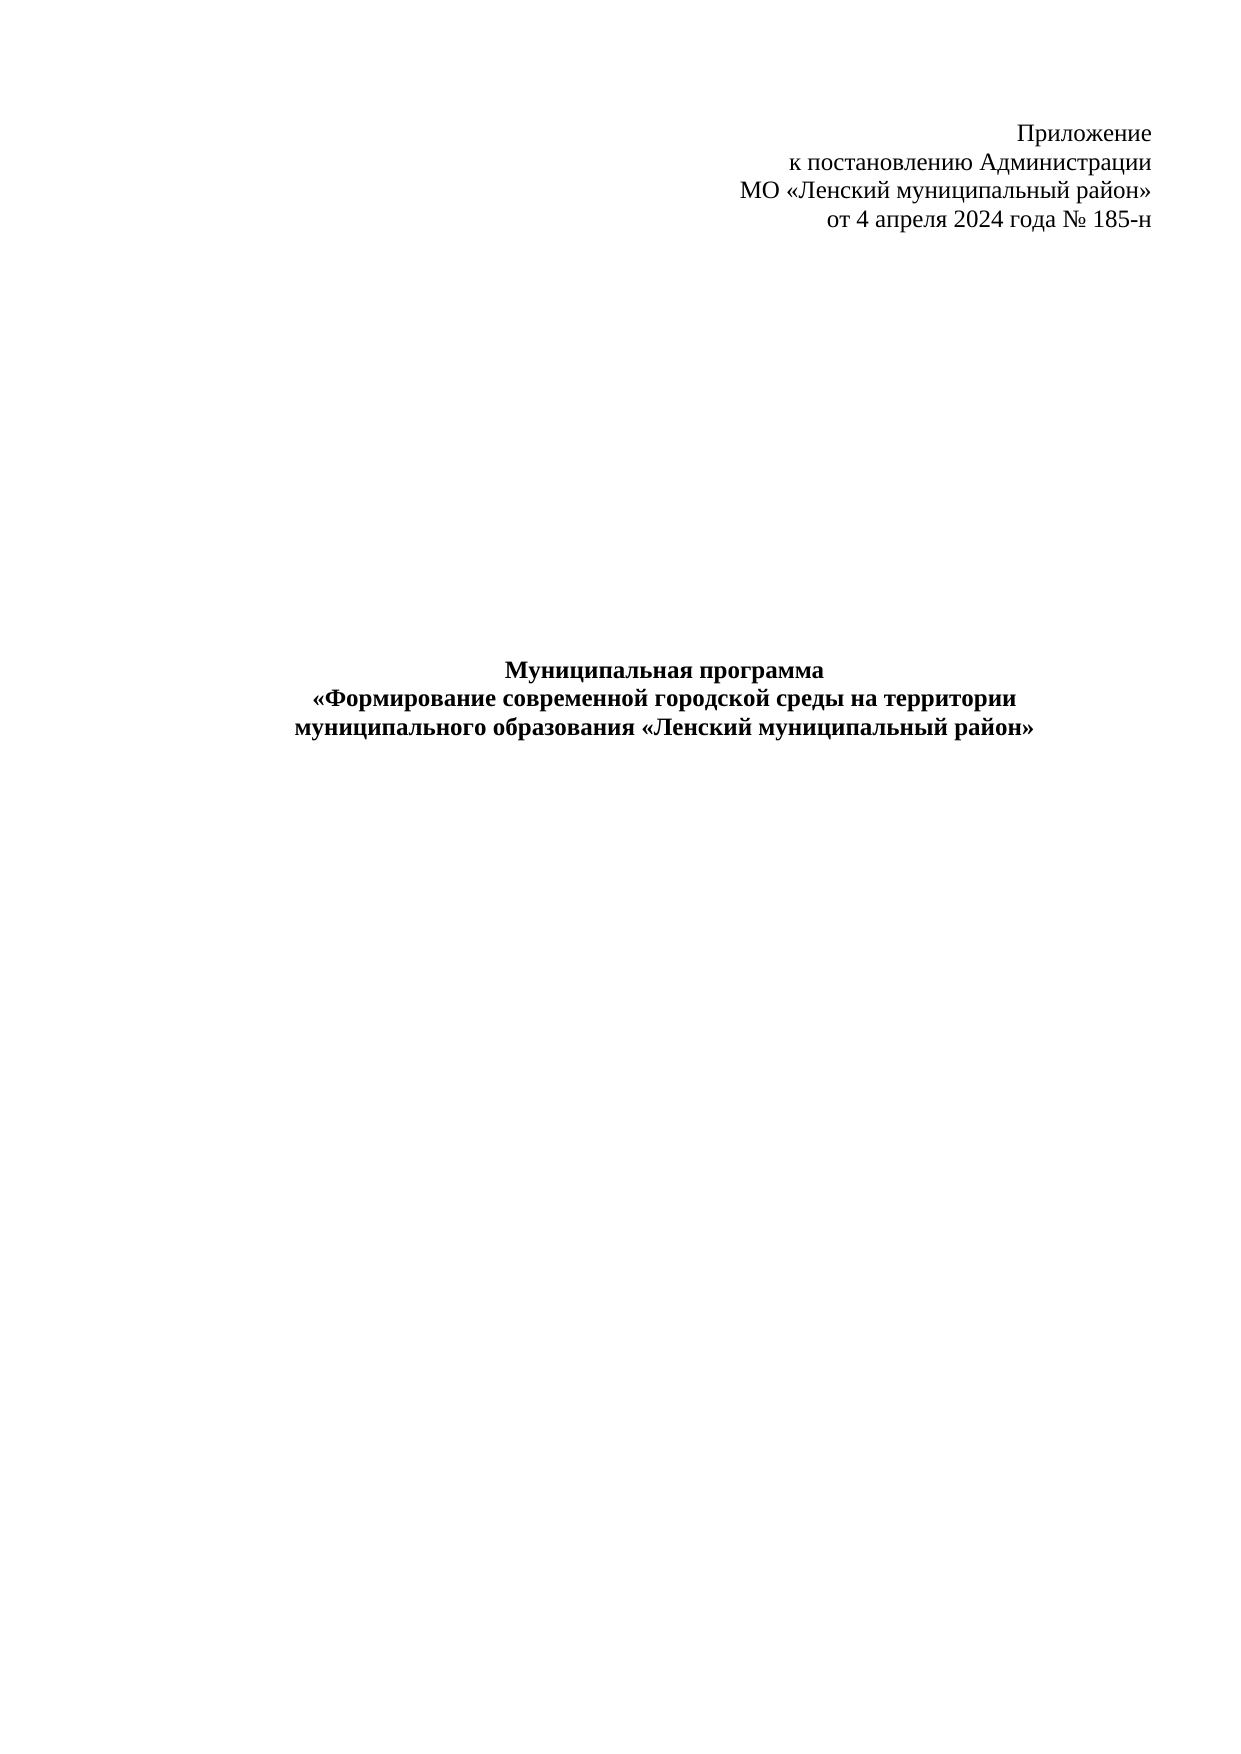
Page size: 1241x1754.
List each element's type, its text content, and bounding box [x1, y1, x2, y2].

text Муниципальная программа [177, 655, 1152, 683]
text Приложение [177, 118, 1152, 147]
text МО «Ленский муниципальный район» [177, 176, 1152, 204]
text муниципального образования «Ленский муниципальный район» [177, 712, 1152, 741]
text к постановлению Администрации [177, 147, 1152, 176]
text «Формирование современной городской среды на территории [177, 683, 1152, 712]
text от 4 апреля 2024 года № 185-н [177, 204, 1152, 233]
